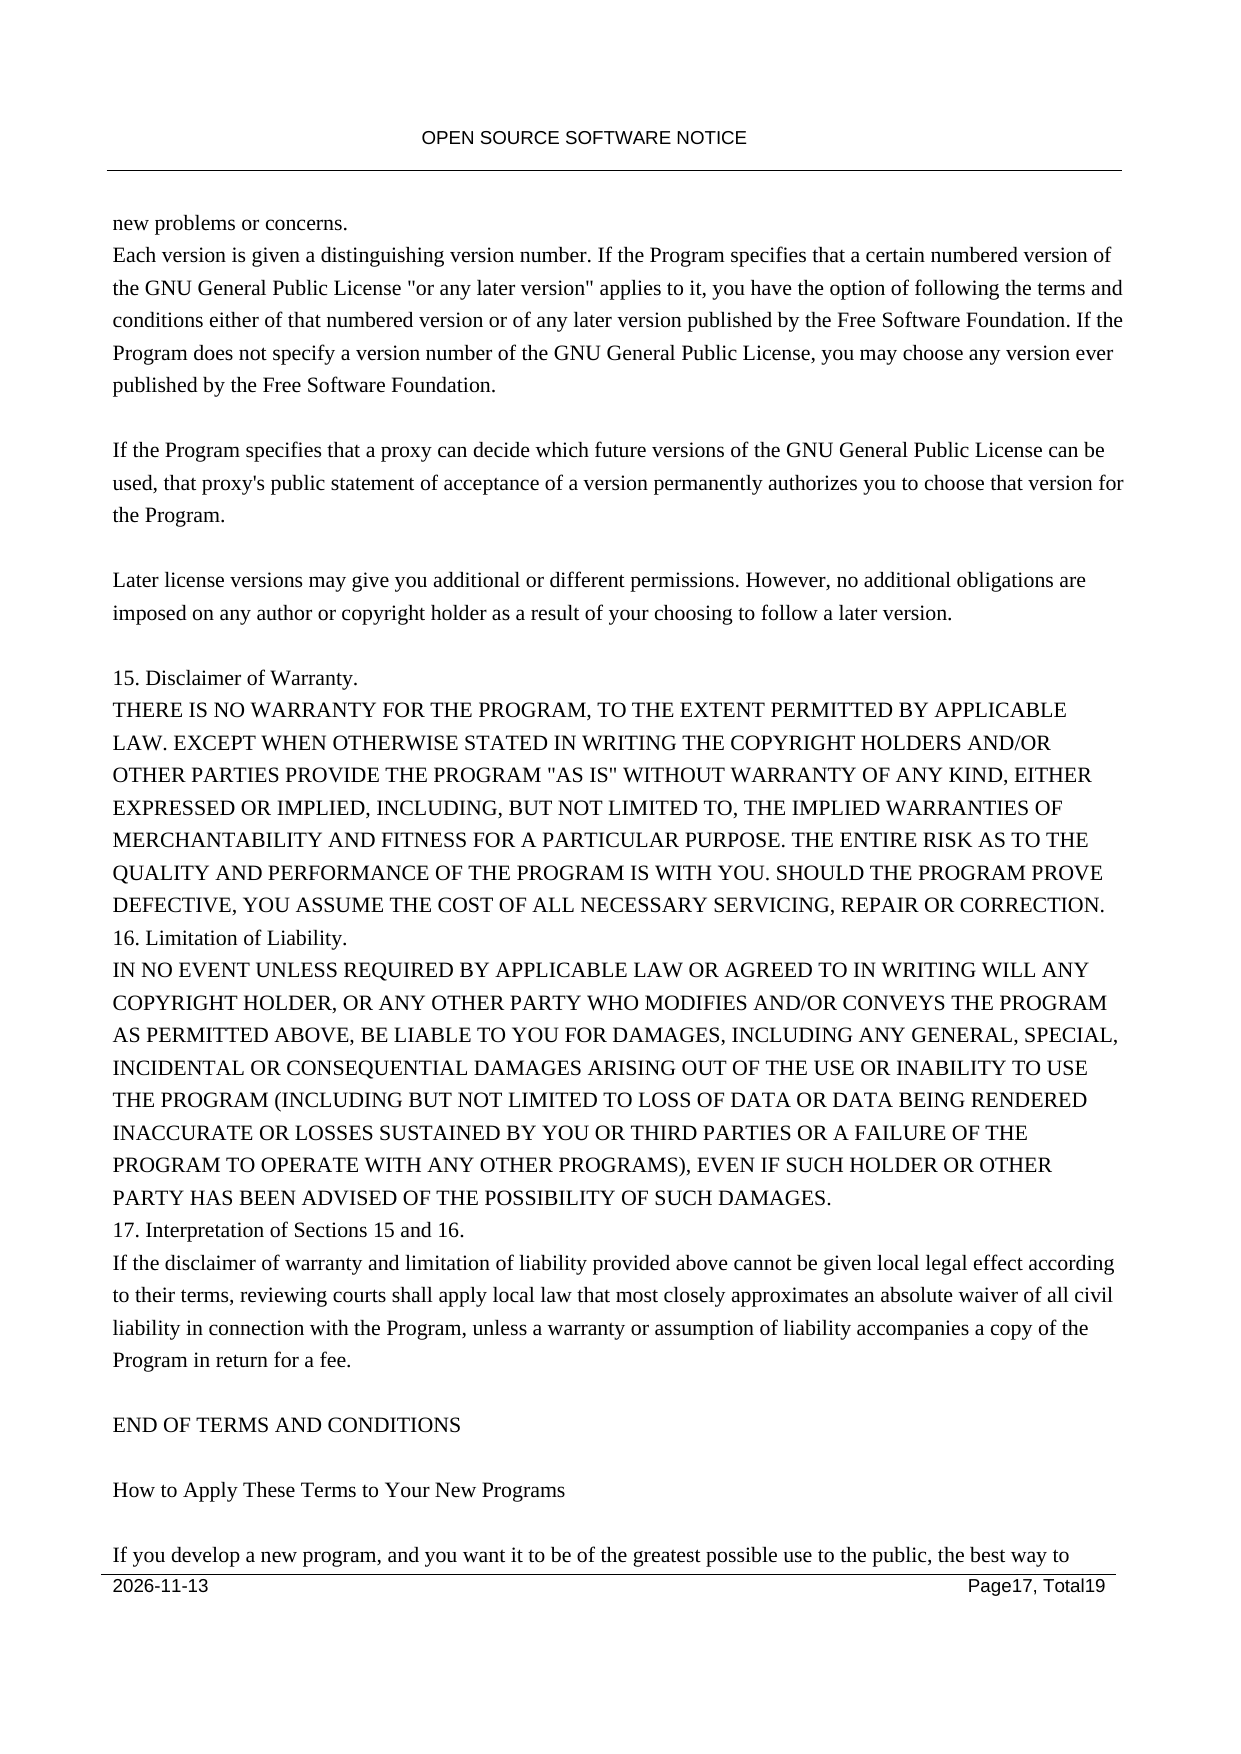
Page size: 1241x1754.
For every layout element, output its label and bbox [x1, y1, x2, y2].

text [112, 206, 1128, 1571]
